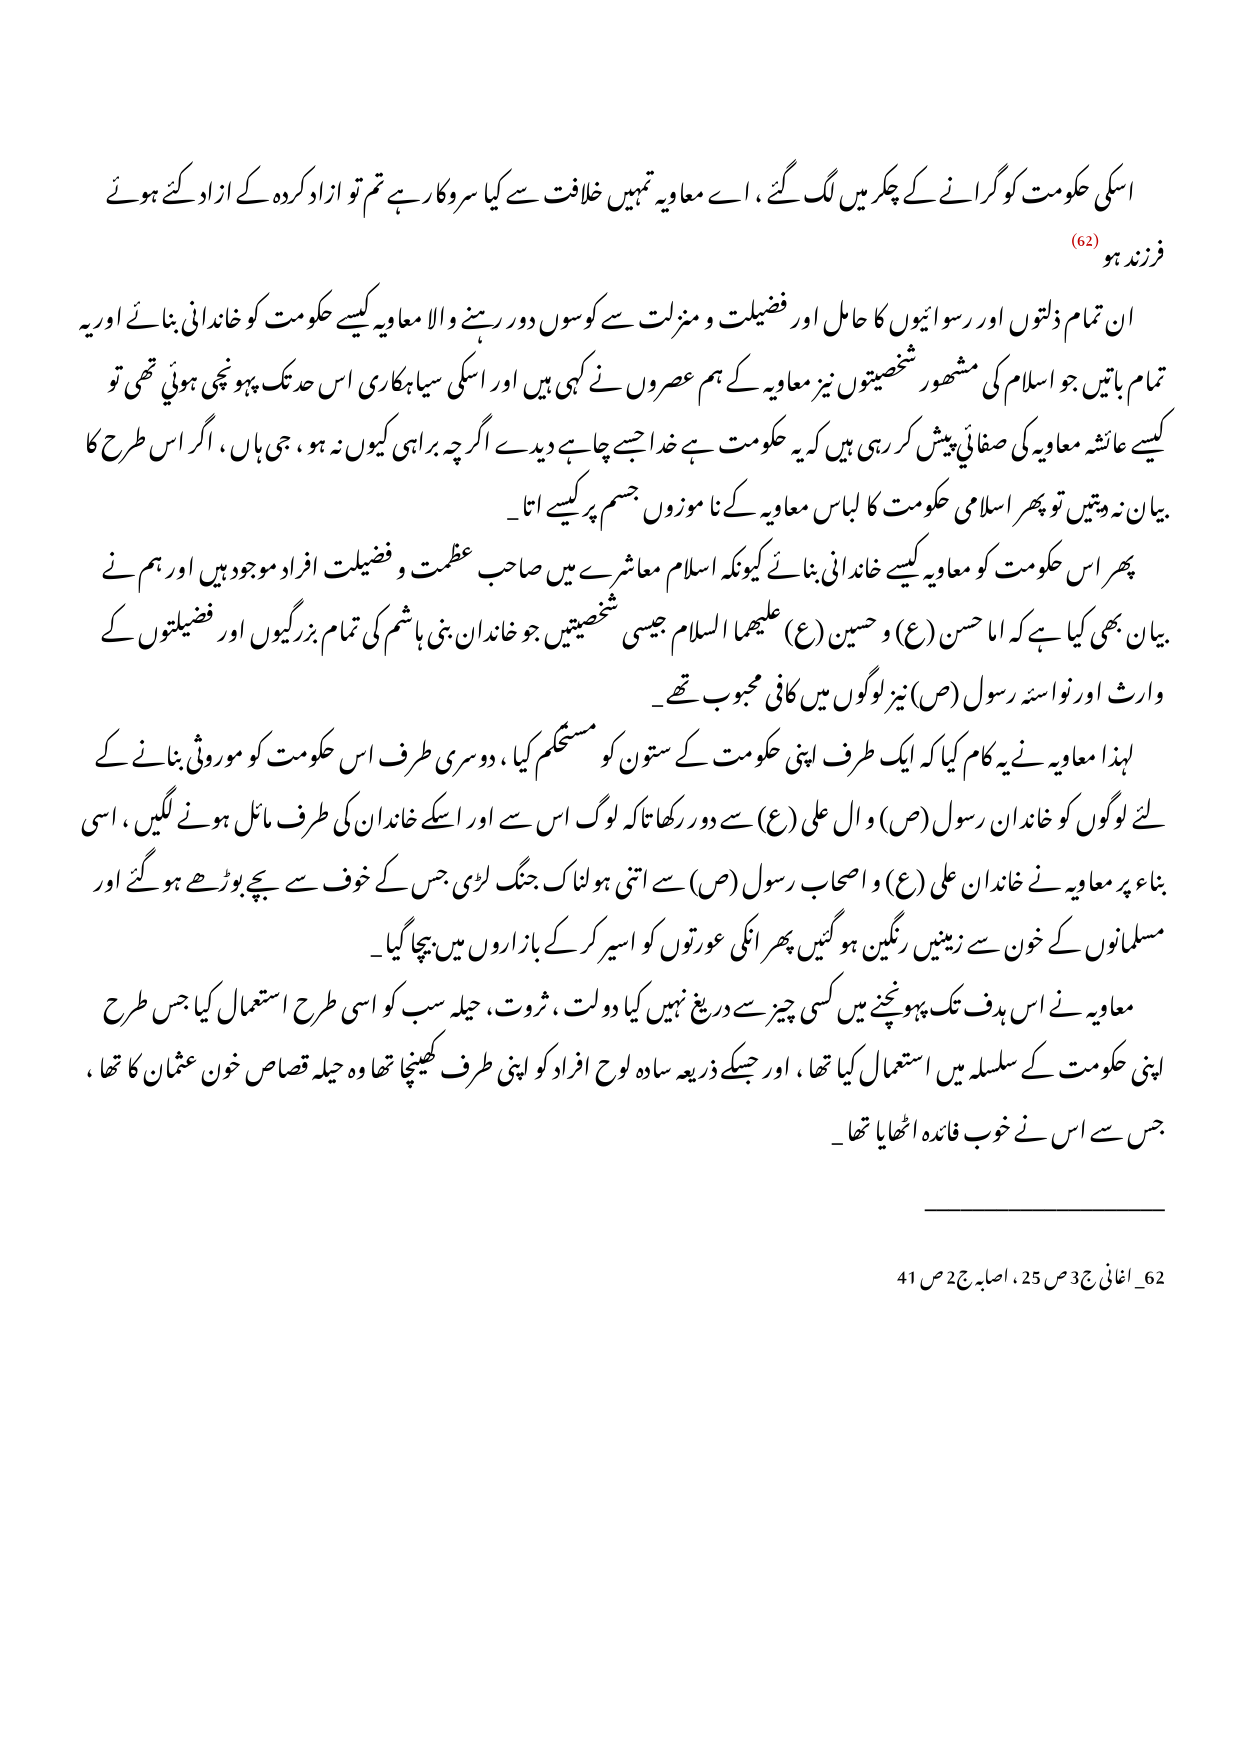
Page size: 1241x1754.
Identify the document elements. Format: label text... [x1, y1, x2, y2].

text ان تمام ذلتوں اور رسوا ئيوں كا حامل اور فضيلت و منزلت سے كوسوں دور رہنے والا معاويہ كيسے حكومت كو خاندانى بنائے اور يہ تمام باتيں جو اسلام كى مشھور شخصيتوں نيز معاويہ كے ہم عصروں نے كہى ہيں اور اسكى سياہكارى اس حد تك پہونچى ہوئي تھى تو كيسے عائشه معاويہ كى صفائي پيش كر رہى ہيں كہ يہ حكومت ہے خدا جسے چاہے ديدے اگر چہ براہى كيوں نہ ہو ، جى ہاں ، اگر اس طرح كا بيان نہ ديتيں تو پھر اسلامى حكومت كا لباس معاويہ كے نا موزوں جسم پر كيسے اتا _ [75, 281, 1165, 531]
text معاويہ نے اس ہدف تك پہونچنے ميں كسى چيز سے دريغ نہيں كيا دولت ، ثروت، حيلہ سب كو اسى طرح استعمال كيا جس طرح اپنى حكومت كے سلسلہ ميں استعمال كيا تھا ، اور جسكے ذريعہ سادہ لوح افراد كو اپنى طرف كھينچا تھا وہ حيلہ قصاص خون عثمان كا تھا ، جس سے اس نے خوب فائدہ اٹھايا تھا _ [75, 969, 1165, 1156]
text 62_ اغانى ج3 ص 25 ، اصابہ ج2 ص 41 [75, 1249, 1165, 1296]
text پھر اس حكومت كو معاويہ كيسے خاندانى بنائے كيونكہ اسلام معاشرے ميں صاحب عظمت و فضيلت افراد موجود ہيں اور ہم نے بيان بھى كيا ہے كہ اما حسن (ع) و حسين (ع) عليھما السلام جيسى شخصيتيں جو خاندان بنى ہاشم كى تمام بزرگيوں اور فضيلتوں كے وارث اور نواسئہ رسول (ص) نيز لوگوں ميں كافى محبوب تھے _ [75, 531, 1165, 719]
text اسكى حكومت كو گرانے كے چكر ميں لگ گئے ، اے معاويہ تمہيں خلافت سے كيا سروكار ہے تم تو ازاد كردہ كے ازاد كئے ہوئے فرزند ہو (62) [75, 156, 1165, 281]
text لہذا معاويہ نے يہ كام كيا كہ ايك طرف اپنى حكومت كے ستون كو مستحكم كيا ، دوسرى طرف اس حكومت كو موروثى بنانے كے لئے لوگوں كو خاندان رسول (ص) و ال على (ع) سے دور ركھا تاكہ لوگ اس سے اور اسكے خاندان كى طرف مائل ہونے لگيں ، اسى بناء پر معاويہ نے خاندان على (ع) و اصحاب رسول (ص) سے اتنى ہولناك جنگ لڑى جس كے خوف سے بچے بوڑھے ہو گئے اور مسلمانوں كے خون سے زمينيں رنگين ہو گئيں پھر انكى عورتوں كو اسير كر كے بازاروں ميں بيچا گيا _ [75, 719, 1165, 969]
text ____________________ [75, 1156, 1165, 1224]
